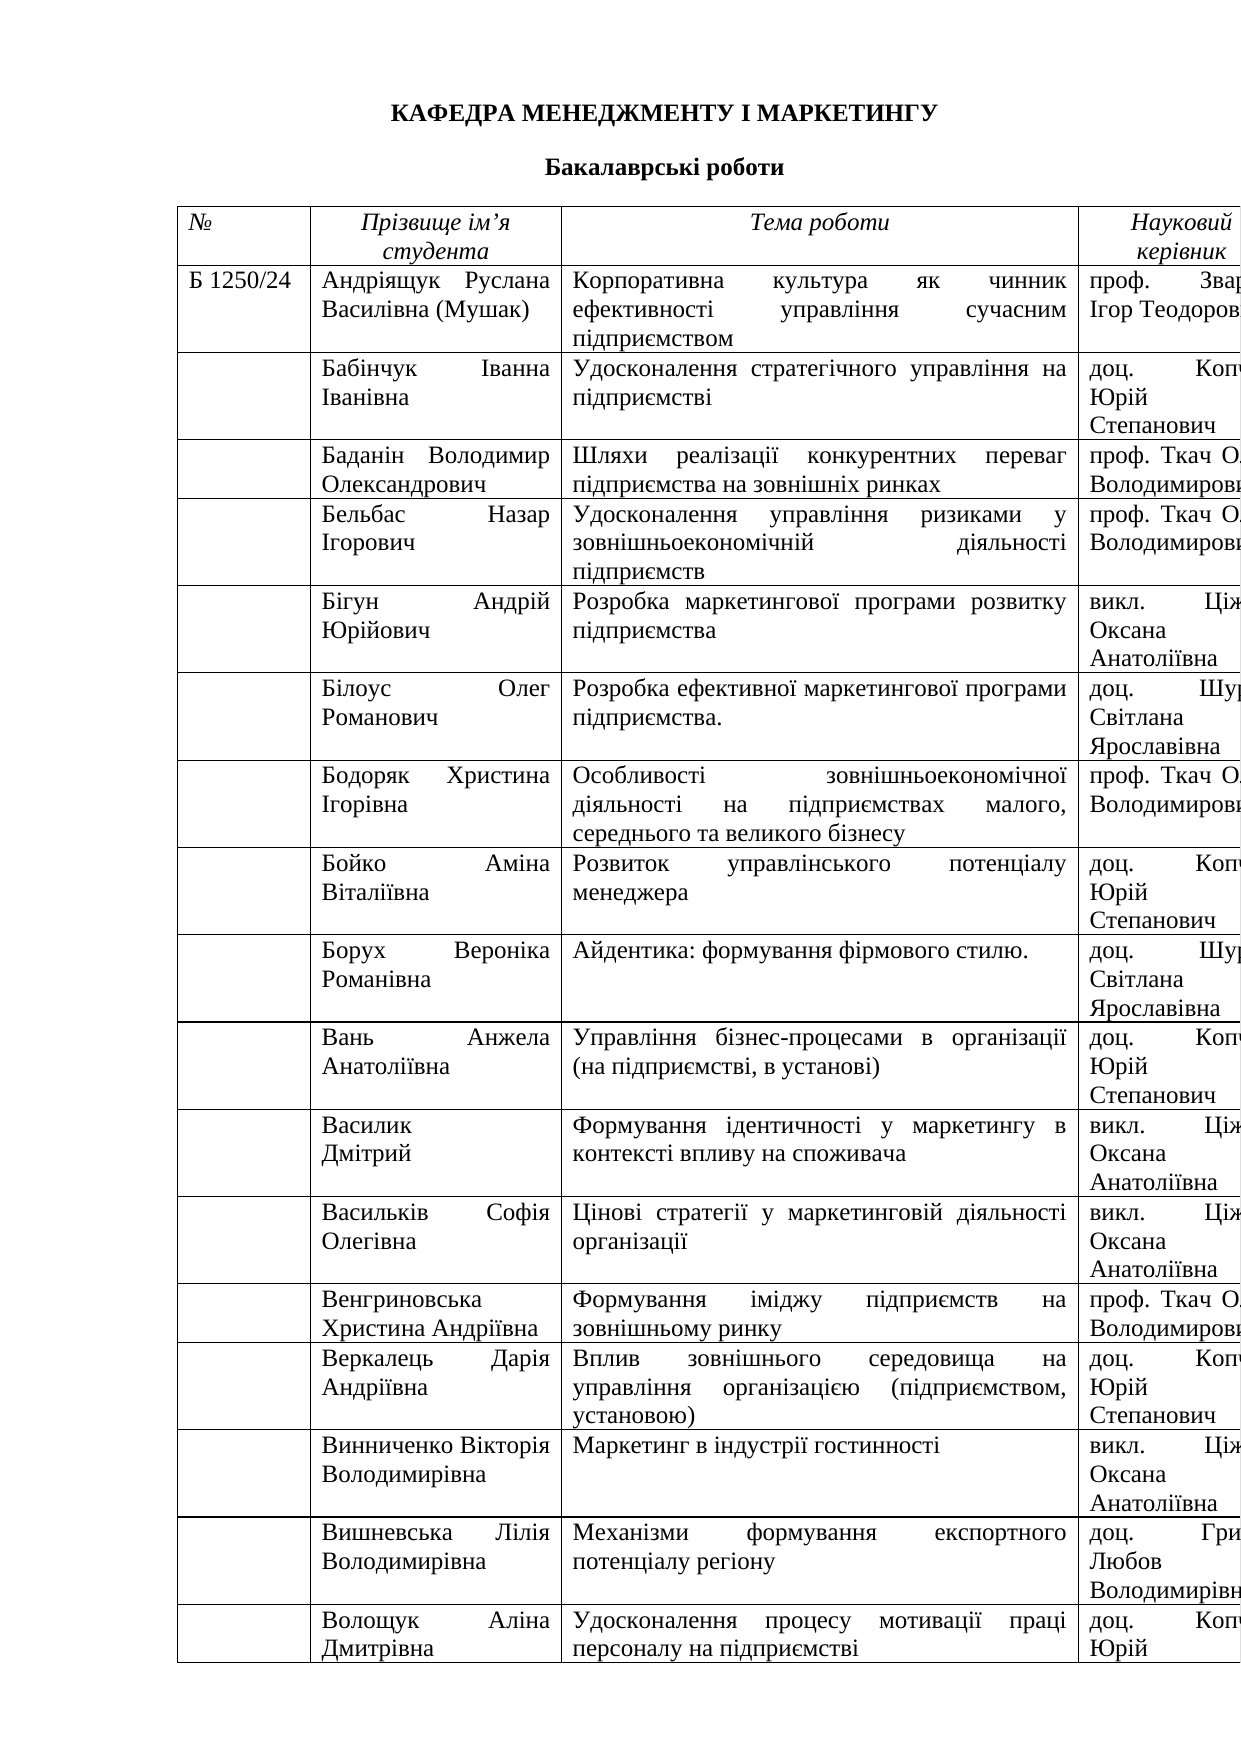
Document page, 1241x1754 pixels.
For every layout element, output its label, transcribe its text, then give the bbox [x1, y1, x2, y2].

table_cell Венгриновська Христина Андріївна [311, 1284, 561, 1342]
table_cell викл. Ціжма Оксана Анатоліївна [1079, 1430, 1240, 1516]
table_cell [178, 1284, 310, 1342]
table_cell проф. Ткач Олег Володимирович [1079, 499, 1240, 585]
table_cell Бодоряк Христина Ігорівна [311, 761, 561, 847]
table_cell Шляхи реалізації конкурентних переваг підприємства на зовнішніх ринках [562, 440, 1078, 498]
table_cell [178, 935, 310, 1021]
table_cell доц. Шурпа Світлана Ярославівна [1079, 935, 1240, 1021]
table_cell [178, 499, 310, 585]
table_cell Розробка ефективної маркетингової програми підприємства. [562, 673, 1078, 759]
table_header Тема роботи [562, 207, 1078, 264]
table_cell Корпоративна культура як чинник ефективності управління сучасним підприємством [562, 266, 1078, 352]
table_cell Бабінчук Іванна Іванівна [311, 353, 561, 439]
table_cell Управління бізнес-процесами в організації (на підприємстві, в установі) [562, 1023, 1078, 1109]
table_cell Василик Дмітрий [311, 1110, 561, 1196]
table_cell проф. Ткач Олег Володимирович [1079, 440, 1240, 498]
table_cell Веркалець Дарія Андріївна [311, 1343, 561, 1429]
table_cell Андріящук Руслана Василівна (Мушак) [311, 266, 561, 352]
table_cell Бойко Аміна Віталіївна [311, 848, 561, 934]
table_header Науковий керівник [1079, 207, 1240, 264]
table_cell проф. Ткач Олег Володимирович [1079, 761, 1240, 847]
table_cell [178, 1605, 310, 1662]
table_cell Механізми формування експортного потенціалу регіону [562, 1518, 1078, 1604]
table_cell викл. Ціжма Оксана Анатоліївна [1079, 1197, 1240, 1283]
table_cell [178, 1430, 310, 1516]
table_cell Борух Вероніка Романівна [311, 935, 561, 1021]
table_cell Б 1250/24 [178, 266, 310, 352]
table_cell доц. Копчак Юрій Степанович [1079, 1343, 1240, 1429]
table_cell [178, 353, 310, 439]
table_cell [178, 1023, 310, 1109]
table_cell Розробка маркетингової програми розвитку підприємства [562, 586, 1078, 672]
table_cell проф. Зварич Ігор Теодорович [1079, 266, 1240, 352]
table_cell доц. Шурпа Світлана Ярославівна [1079, 673, 1240, 759]
table_cell [178, 1110, 310, 1196]
table_cell Васильків Софія Олегівна [311, 1197, 561, 1283]
table_cell доц. Копчак Юрій Степанович [1079, 848, 1240, 934]
table_cell Вплив зовнішнього середовища на управління організацією (підприємством, установою) [562, 1343, 1078, 1429]
table_cell Винниченко Вікторія Володимирівна [311, 1430, 561, 1516]
text Бакалаврські роботи [177, 152, 1152, 181]
table_cell Вань Анжела Анатоліївна [311, 1023, 561, 1109]
table_cell [178, 1518, 310, 1604]
table_cell доц. Копчак Юрій Степанович [1079, 353, 1240, 439]
table_cell Удосконалення стратегічного управління на підприємстві [562, 353, 1078, 439]
table_cell Особливості зовнішньоекономічної діяльності на підприємствах малого, середнього та великого бізнесу [562, 761, 1078, 847]
table_cell Формування іміджу підприємств на зовнішньому ринку [562, 1284, 1078, 1342]
table_cell Бігун Андрій Юрійович [311, 586, 561, 672]
table_cell Баданін Володимир Олександрович [311, 440, 561, 498]
table_cell Формування ідентичності у маркетингу в контексті впливу на споживача [562, 1110, 1078, 1196]
table_header Прізвище ім’я студента [311, 207, 561, 264]
table_cell викл. Ціжма Оксана Анатоліївна [1079, 1110, 1240, 1196]
table_cell [178, 673, 310, 759]
table_cell проф. Ткач Олег Володимирович [1079, 1284, 1240, 1342]
table_cell викл. Ціжма Оксана Анатоліївна [1079, 586, 1240, 672]
table_cell Удосконалення управління ризиками у зовнішньоекономічній діяльності підприємств [562, 499, 1078, 585]
table_cell [178, 761, 310, 847]
table_cell [178, 440, 310, 498]
table_cell Айдентика: формування фірмового стилю. [562, 935, 1078, 1021]
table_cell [1079, 1605, 1240, 1662]
table_cell Бельбас Назар Ігорович [311, 499, 561, 585]
table_cell Цінові стратегії у маркетинговій діяльності організації [562, 1197, 1078, 1283]
table_cell [178, 586, 310, 672]
table_cell Маркетинг в індустрії гостинності [562, 1430, 1078, 1516]
table_cell [178, 848, 310, 934]
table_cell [562, 1605, 1078, 1662]
table_cell доц. Копчак Юрій Степанович [1079, 1023, 1240, 1109]
table_header № [178, 207, 310, 264]
table_cell доц. Гринів Любов Володимирівна [1079, 1518, 1240, 1604]
table_cell [178, 1343, 310, 1429]
table_cell [178, 1197, 310, 1283]
table_cell Білоус Олег Романович [311, 673, 561, 759]
text КАФЕДРА МЕНЕДЖМЕНТУ І МАРКЕТИНГУ [177, 98, 1152, 127]
table_cell Вишневська Лілія Володимирівна [311, 1518, 561, 1604]
table_cell Розвиток управлінського потенціалу менеджера [562, 848, 1078, 934]
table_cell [311, 1605, 561, 1662]
